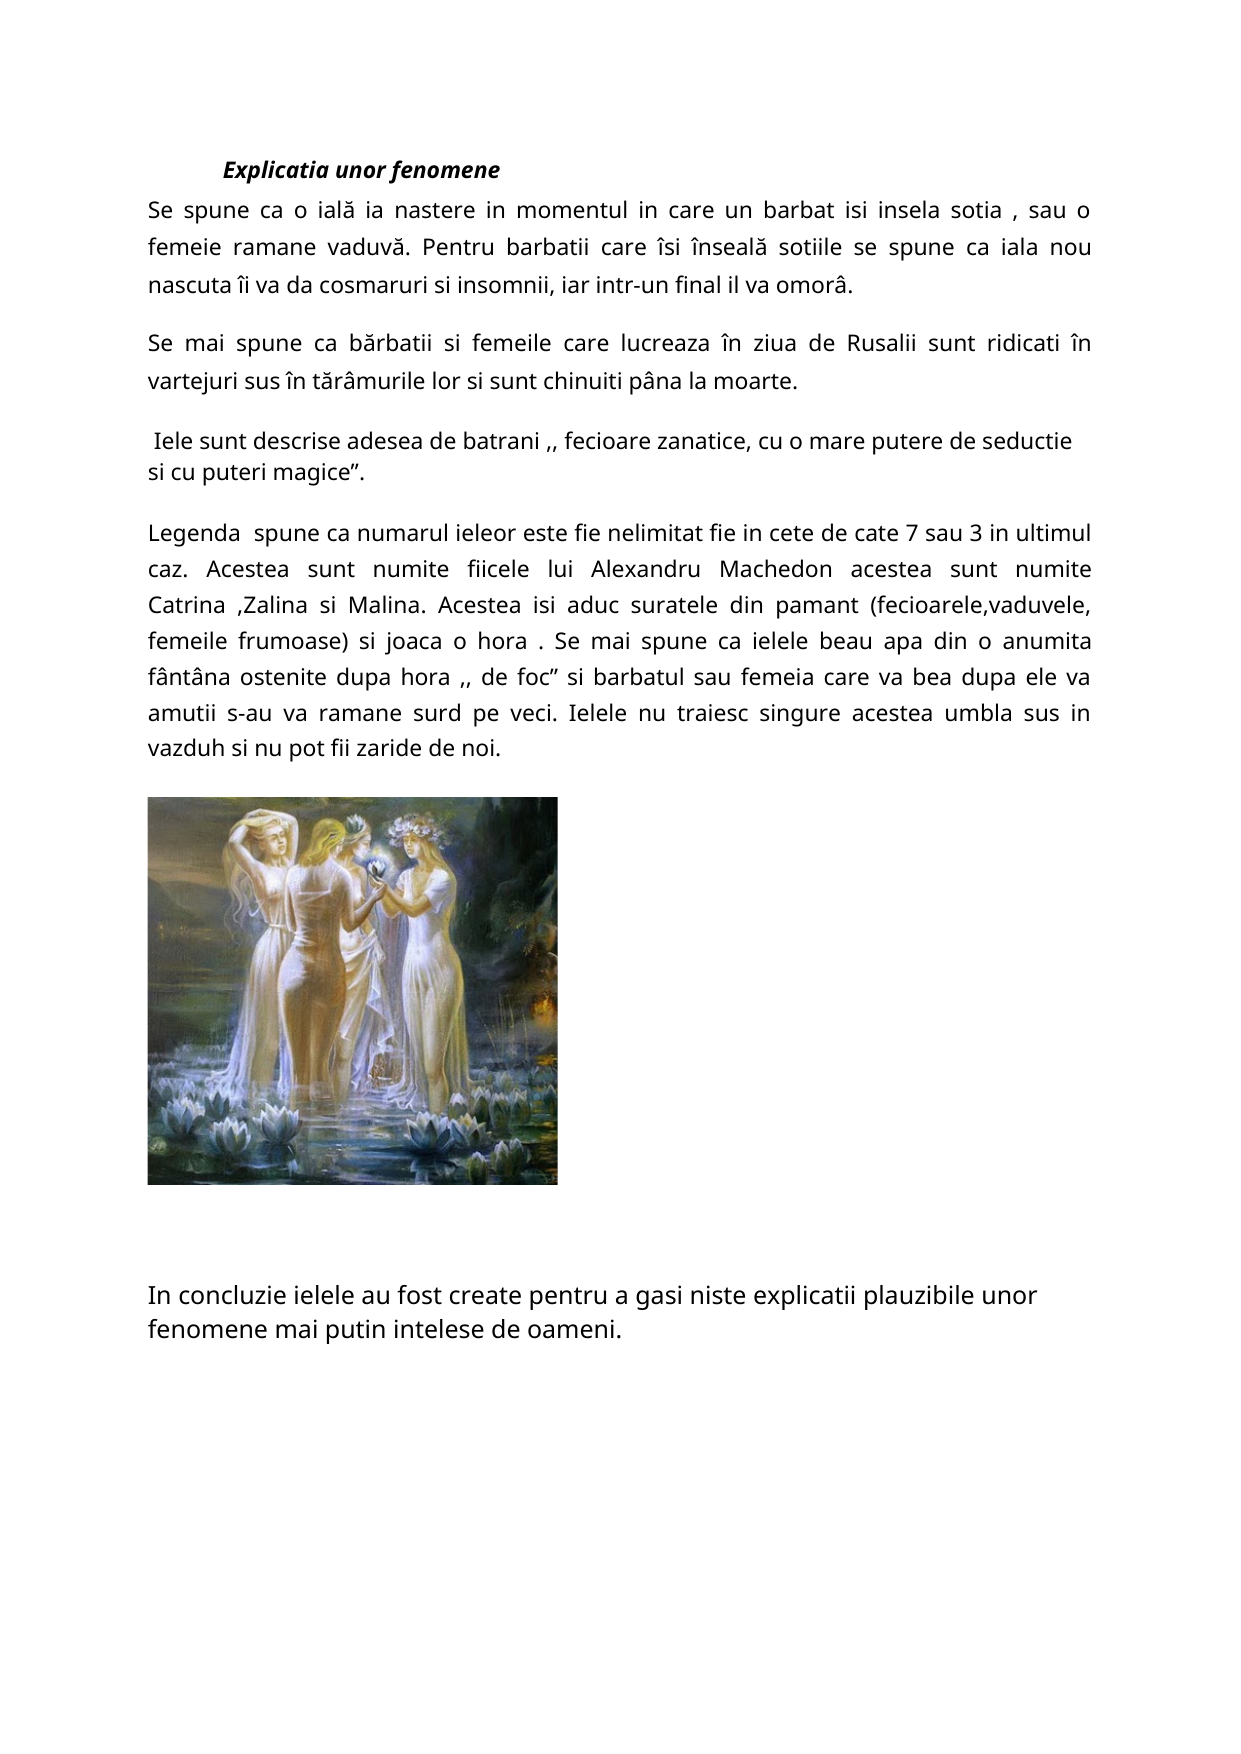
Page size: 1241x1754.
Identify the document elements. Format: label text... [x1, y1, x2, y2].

text In concluzie ielele au fost create pentru a gasi niste explicatii plauzibile unor fenomene mai putin intelese de oameni. [148, 1277, 1093, 1346]
text Legenda spune ca numarul ieleor este fie nelimitat fie in cete de cate 7 sau 3 in ultimul caz. Acestea sunt numite fiicele lui Alexandru Machedon acestea sunt numite Catrina ,Zalina si Malina. Acestea isi aduc suratele din pamant (fecioarele,vaduvele, femeile frumoase) si joaca o hora . Se mai spune ca ielele beau apa din o anumita fântâna ostenite dupa hora ,, de foc” si barbatul sau femeia care va bea dupa ele va amutii s-au va ramane surd pe veci. Ielele nu traiesc singure acestea umbla sus in vazduh si nu pot fii zaride de noi. [148, 517, 1093, 764]
picture [147, 797, 558, 1185]
text Explicatia unor fenomene [223, 148, 1093, 185]
text Se spune ca o ială ia nastere in momentul in care un barbat isi insela sotia , sau o femeie ramane vaduvă. Pentru barbatii care îsi înseală sotiile se spune ca iala nou nascuta îi va da cosmaruri si insomnii, iar intr-un final il va omorâ. [148, 188, 1093, 300]
text Se mai spune ca bărbatii si femeile care lucreaza în ziua de Rusalii sunt ridicati în vartejuri sus în tărâmurile lor si sunt chinuiti pâna la moarte. [148, 321, 1093, 396]
text Iele sunt descrise adesea de batrani ,, fecioare zanatice, cu o mare putere de seductie si cu puteri magice”. [148, 425, 1093, 488]
